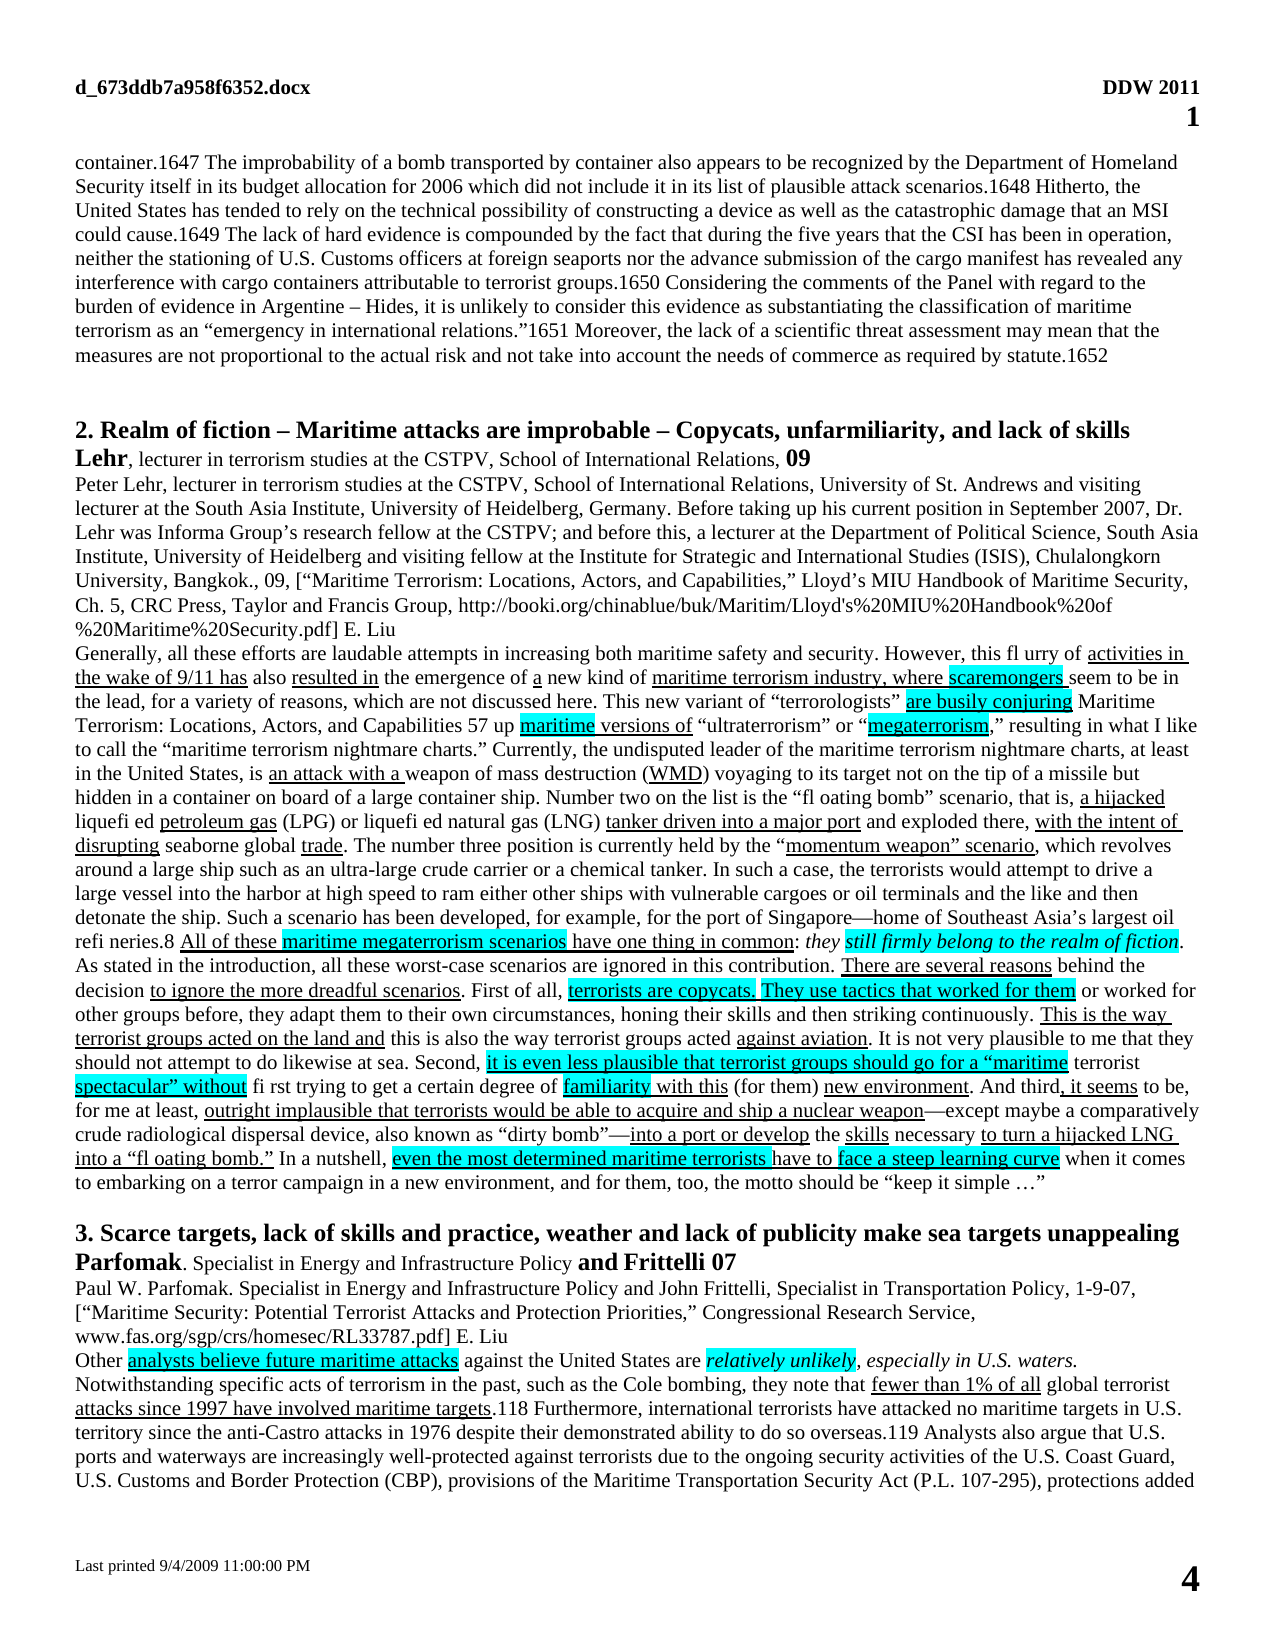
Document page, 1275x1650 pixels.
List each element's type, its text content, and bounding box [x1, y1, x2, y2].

text 2. Realm of fiction – Maritime attacks are improbable – Copycats, unfarmiliarity, and lack of skills [75, 415, 1200, 443]
text Peter Lehr, lecturer in terrorism studies at the CSTPV, School of International Relations, University of St. Andrews and visiting lecturer at the South Asia Institute, University of Heidelberg, Germany. Before taking up his current position in September 2007, Dr. Lehr was Informa Group’s research fellow at the CSTPV; and before this, a lecturer at the Department of Political Science, South Asia Institute, University of Heidelberg and visiting fellow at the Institute for Strategic and International Studies (ISIS), Chulalongkorn University, Bangkok., 09, [“Maritime Terrorism: Locations, Actors, and Capabilities,” Lloyd’s MIU Handbook of Maritime Security, Ch. 5, CRC Press, Taylor and Francis Group, http://booki.org/chinablue/buk/Maritim/Lloyd's%20MIU%20Handbook%20of%20Maritime%20Security.pdf] E. Liu [75, 472, 1200, 641]
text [75, 1348, 1200, 1492]
text Lehr, lecturer in terrorism studies at the CSTPV, School of International Relations, 09 [75, 443, 1200, 472]
text Parfomak. Specialist in Energy and Infrastructure Policy and Frittelli 07 [75, 1247, 1200, 1276]
text Paul W. Parfomak. Specialist in Energy and Infrastructure Policy and John Frittelli, Specialist in Transportation Policy, 1-9-07, [“Maritime Security: Potential Terrorist Attacks and Protection Priorities,” Congressional Research Service, www.fas.org/sgp/crs/homesec/RL33787.pdf] E. Liu [75, 1276, 1200, 1348]
text 3. Scarce targets, lack of skills and practice, weather and lack of publicity make sea targets unappealing [75, 1218, 1200, 1247]
text Generally, all these efforts are laudable attempts in increasing both maritime safety and security. However, this fl urry of activities in the wake of 9/11 has also resulted in the emergence of a new kind of maritime terrorism industry, where scaremongers seem to be in the lead, for a variety of reasons, which are not discussed here. This new variant of “terrorologists” are busily conjuring Maritime Terrorism: Locations, Actors, and Capabilities 57 up maritime versions of “ultraterrorism” or “megaterrorism,” resulting in what I like to call the “maritime terrorism nightmare charts.” Currently, the undisputed leader of the maritime terrorism nightmare charts, at least in the United States, is an attack with a weapon of mass destruction (WMD) voyaging to its target not on the tip of a missile but hidden in a container on board of a large container ship. Number two on the list is the “fl oating bomb” scenario, that is, a hijacked liquefi ed petroleum gas (LPG) or liquefi ed natural gas (LNG) tanker driven into a major port and exploded there, with the intent of disrupting seaborne global trade. The number three position is currently held by the “momentum weapon” scenario, which revolves around a large ship such as an ultra-large crude carrier or a chemical tanker. In such a case, the terrorists would attempt to drive a large vessel into the harbor at high speed to ram either other ships with vulnerable cargoes or oil terminals and the like and then detonate the ship. Such a scenario has been developed, for example, for the port of Singapore—home of Southeast Asia’s largest oil refi neries.8 All of these maritime megaterrorism scenarios have one thing in common: they still firmly belong to the realm of fiction. As stated in the introduction, all these worst-case scenarios are ignored in this contribution. There are several reasons behind the decision to ignore the more dreadful scenarios. First of all, terrorists are copycats. They use tactics that worked for them or worked for other groups before, they adapt them to their own circumstances, honing their skills and then striking continuously. This is the way terrorist groups acted on the land and this is also the way terrorist groups acted against aviation. It is not very plausible to me that they should not attempt to do likewise at sea. Second, it is even less plausible that terrorist groups should go for a “maritime terrorist spectacular” without fi rst trying to get a certain degree of familiarity with this (for them) new environment. And third, it seems to be, for me at least, outright implausible that terrorists would be able to acquire and ship a nuclear weapon—except maybe a comparatively crude radiological dispersal device, also known as “dirty bomb”—into a port or develop the skills necessary to turn a hijacked LNG into a “fl oating bomb.” In a nutshell, even the most determined maritime terrorists have to face a steep learning curve when it comes to embarking on a terror campaign in a new environment, and for them, too, the motto should be “keep it simple …” [75, 641, 1200, 1194]
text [75, 150, 1200, 367]
